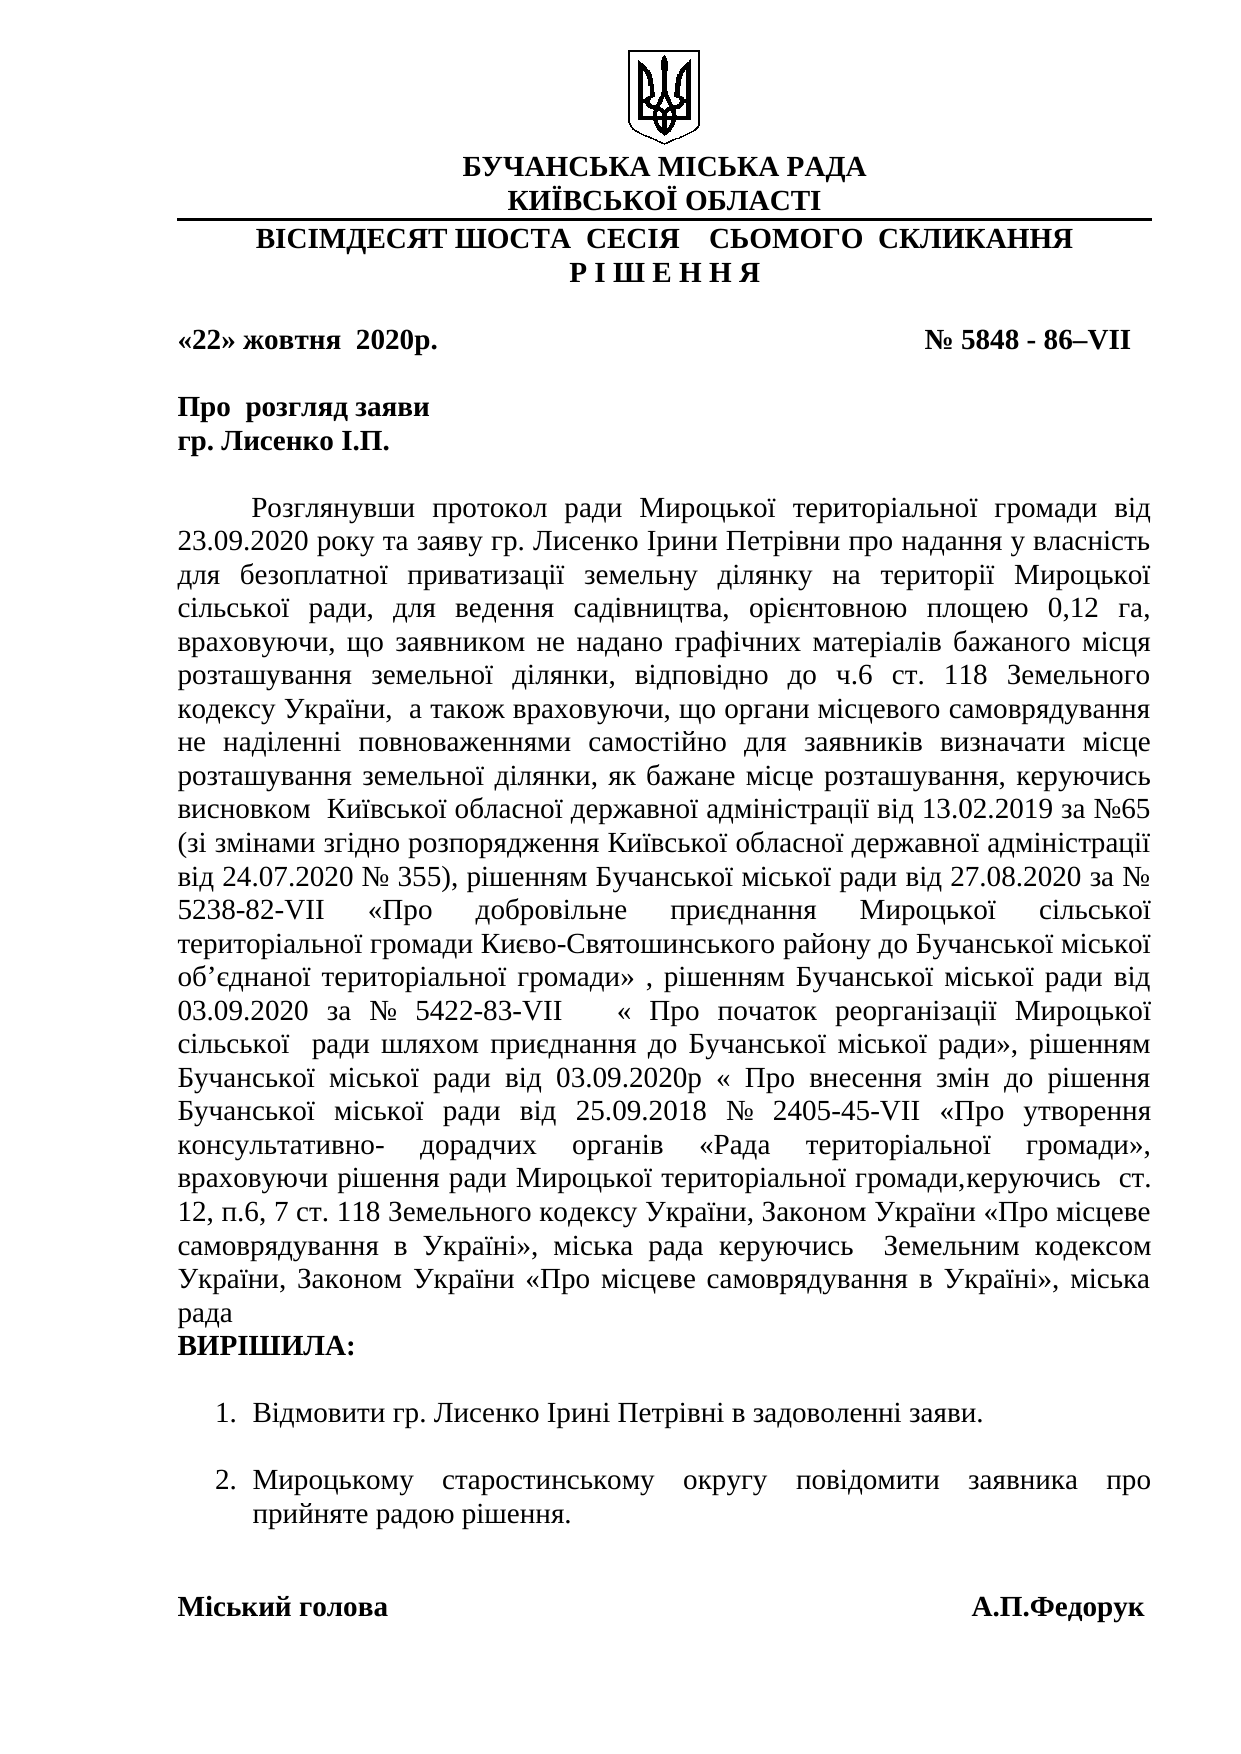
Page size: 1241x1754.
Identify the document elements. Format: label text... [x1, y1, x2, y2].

text Міський голова А.П.Федорук [177, 1589, 1152, 1622]
text «22» жовтня 2020р. № 5848 - 86–VІІ [177, 322, 1152, 356]
text БУЧАНСЬКА МІСЬКА РАДА [177, 149, 1152, 183]
text ВІСІМДЕСЯТ ШОСТА СЕСІЯ СЬОМОГО СКЛИКАННЯ [177, 221, 1152, 255]
text ВИРІШИЛА: [177, 1328, 1152, 1362]
text КИЇВСЬКОЇ ОБЛАСТІ [177, 183, 1152, 218]
list Відмовити гр. Лисенко Ірині Петрівні в задоволенні заяви. [215, 1395, 1152, 1429]
text Розглянувши протокол ради Мироцької територіальної громади від 23.09.2020 року та заяву гр. Лисенко Ірини Петрівни про надання у власність для безоплатної приватизації земельну ділянку на території Мироцької сільської ради, для ведення садівництва, орієнтовною площею 0,12 га, враховуючи, що заявником не надано графічних матеріалів бажаного місця розташування земельної ділянки, відповідно до ч.6 ст. 118 Земельного кодексу України, а також враховуючи, що органи місцевого самоврядування не наділенні повноваженнями самостійно для заявників визначати місце розташування земельної ділянки, як бажане місце розташування, керуючись висновком Київської обласної державної адміністрації від 13.02.2019 за №65 (зі змінами згідно розпорядження Київської обласної державної адміністрації від 24.07.2020 № 355), рішенням Бучанської міської ради від 27.08.2020 за № 5238-82-VІІ «Про добровільне приєднання Мироцької сільської територіальної громади Києво-Святошинського району до Бучанської міської об’єднаної територіальної громади» , рішенням Бучанської міської ради від 03.09.2020 за № 5422-83-VІІ « Про початок реорганізації Мироцької сільської ради шляхом приєднання до Бучанської міської ради», рішенням Бучанської міської ради від 03.09.2020р « Про внесення змін до рішення Бучанської міської ради від 25.09.2018 № 2405-45-VІІ «Про утворення консультативно- дорадчих органів «Рада територіальної громади», враховуючи рішення ради Мироцької територіальної громади,керуючись ст. 12, п.6, 7 ст. 118 Земельного кодексу України, Законом України «Про місцеве самоврядування в Україні», міська рада керуючись Земельним кодексом України, Законом України «Про місцеве самоврядування в Україні», міська рада [177, 490, 1152, 1328]
text Р І Ш Е Н Н Я [177, 255, 1152, 288]
text Про розгляд заяви [177, 389, 1152, 423]
list Мироцькому старостинському округу повідомити заявника про прийняте радою рішення. [215, 1462, 1152, 1529]
text гр. Лисенко І.П. [177, 423, 1152, 456]
